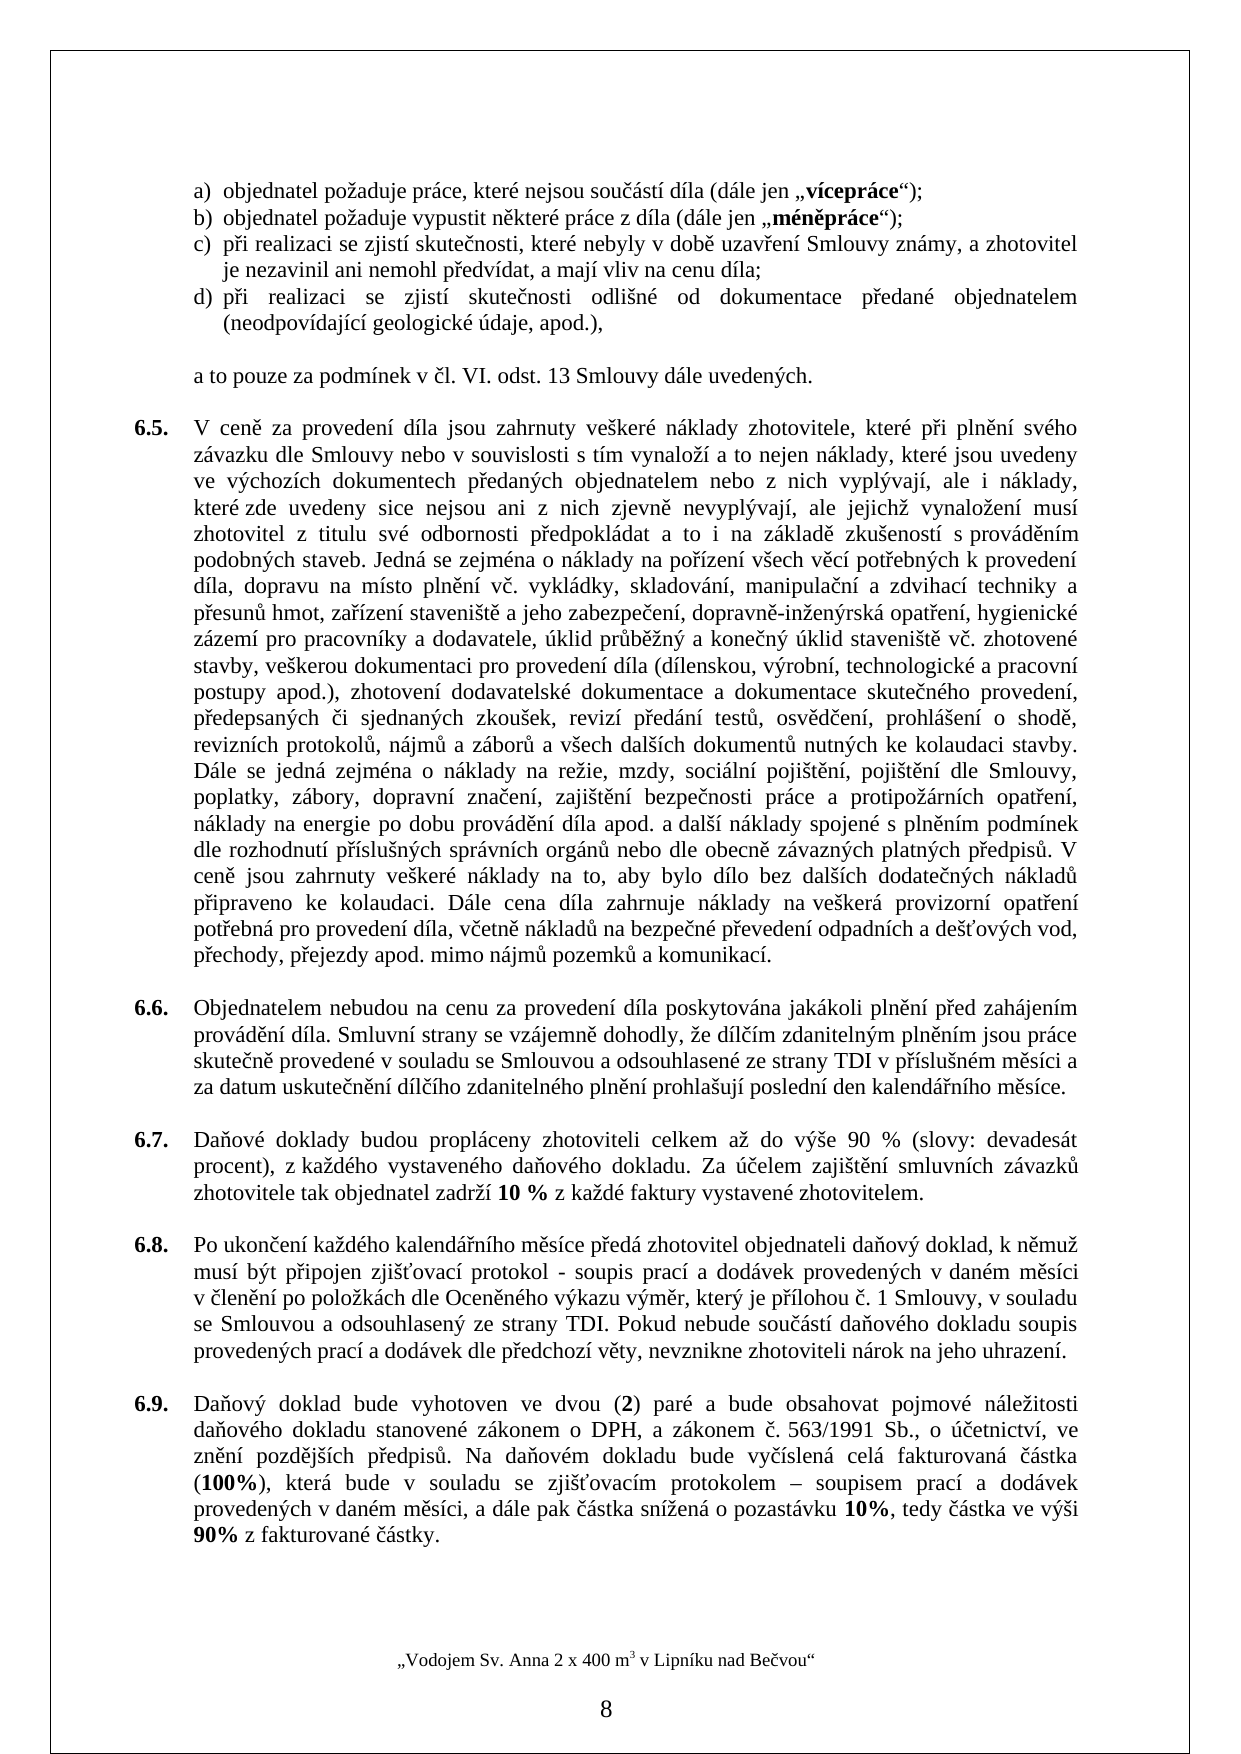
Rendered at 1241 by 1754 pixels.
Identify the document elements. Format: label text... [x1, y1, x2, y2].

text a to pouze za podmínek v čl. VI. odst. 13 Smlouvy dále uvedených. [193, 362, 1079, 388]
list Po ukončení každého kalendářního měsíce předá zhotovitel objednateli daňový doklad, k němuž musí být připojen zjišťovací protokol - soupis prací a dodávek provedených v daném měsíci v členění po položkách dle Oceněného výkazu výměr, který je přílohou č. 1 Smlouvy, v souladu se Smlouvou a odsouhlasený ze strany TDI. Pokud nebude součástí daňového dokladu soupis provedených prací a dodávek dle předchozí věty, nevznikne zhotoviteli nárok na jeho uhrazení. [134, 1231, 1079, 1363]
text d) při realizaci se zjistí skutečnosti odlišné od dokumentace předané objednatelem (neodpovídající geologické údaje, apod.), [193, 283, 1079, 335]
text c) při realizaci se zjistí skutečnosti, které nebyly v době uzavření Smlouvy známy, a zhotovitel je nezavinil ani nemohl předvídat, a mají vliv na cenu díla; [193, 230, 1079, 283]
list V ceně za provedení díla jsou zahrnuty veškeré náklady zhotovitele, které při plnění svého závazku dle Smlouvy nebo v souvislosti s tím vynaloží a to nejen náklady, které jsou uvedeny ve výchozích dokumentech předaných objednatelem nebo z nich vyplývají, ale i náklady, které zde uvedeny sice nejsou ani z nich zjevně nevyplývají, ale jejichž vynaložení musí zhotovitel z titulu své odbornosti předpokládat a to i na základě zkušeností s prováděním podobných staveb. Jedná se zejména o náklady na pořízení všech věcí potřebných k provedení díla, dopravu na místo plnění vč. vykládky, skladování, manipulační a zdvihací techniky a přesunů hmot, zařízení staveniště a jeho zabezpečení, dopravně-inženýrská opatření, hygienické zázemí pro pracovníky a dodavatele, úklid průběžný a konečný úklid staveniště vč. zhotovené stavby, veškerou dokumentaci pro provedení díla (dílenskou, výrobní, technologické a pracovní postupy apod.), zhotovení dodavatelské dokumentace a dokumentace skutečného provedení, předepsaných či sjednaných zkoušek, revizí předání testů, osvědčení, prohlášení o shodě, revizních protokolů, nájmů a záborů a všech dalších dokumentů nutných ke kolaudaci stavby. Dále se jedná zejména o náklady na režie, mzdy, sociální pojištění, pojištění dle Smlouvy, poplatky, zábory, dopravní značení, zajištění bezpečnosti práce a protipožárních opatření, náklady na energie po dobu provádění díla apod. a další náklady spojené s plněním podmínek dle rozhodnutí příslušných správních orgánů nebo dle obecně závazných platných předpisů. V ceně jsou zahrnuty veškeré náklady na to, aby bylo dílo bez dalších dodatečných nákladů připraveno ke kolaudaci. Dále cena díla zahrnuje náklady na veškerá provizorní opatření potřebná pro provedení díla, včetně nákladů na bezpečné převedení odpadních a dešťových vod, přechody, přejezdy apod. mimo nájmů pozemků a komunikací. [134, 414, 1079, 968]
list Objednatelem nebudou na cenu za provedení díla poskytována jakákoli plnění před zahájením provádění díla. Smluvní strany se vzájemně dohodly, že dílčím zdanitelným plněním jsou práce skutečně provedené v souladu se Smlouvou a odsouhlasené ze strany TDI v příslušném měsíci a za datum uskutečnění dílčího zdanitelného plnění prohlašují poslední den kalendářního měsíce. [134, 994, 1079, 1100]
list Daňový doklad bude vyhotoven ve dvou (2) paré a bude obsahovat pojmové náležitosti daňového dokladu stanovené zákonem o DPH, a zákonem č. 563/1991 Sb., o účetnictví, ve znění pozdějších předpisů. Na daňovém dokladu bude vyčíslená celá fakturovaná částka (100%), která bude v souladu se zjišťovacím protokolem – soupisem prací a dodávek provedených v daném měsíci, a dále pak částka snížená o pozastávku 10%, tedy částka ve výši 90% z fakturované částky. [134, 1389, 1079, 1548]
text a) objednatel požaduje práce, které nejsou součástí díla (dále jen „vícepráce“); [193, 177, 1079, 204]
list Daňové doklady budou propláceny zhotoviteli celkem až do výše 90 % (slovy: devadesát procent), z každého vystaveného daňového dokladu. Za účelem zajištění smluvních závazků zhotovitele tak objednatel zadrží 10 % z každé faktury vystavené zhotovitelem. [134, 1126, 1079, 1205]
text b) objednatel požaduje vypustit některé práce z díla (dále jen „méněpráce“); [193, 204, 1079, 230]
